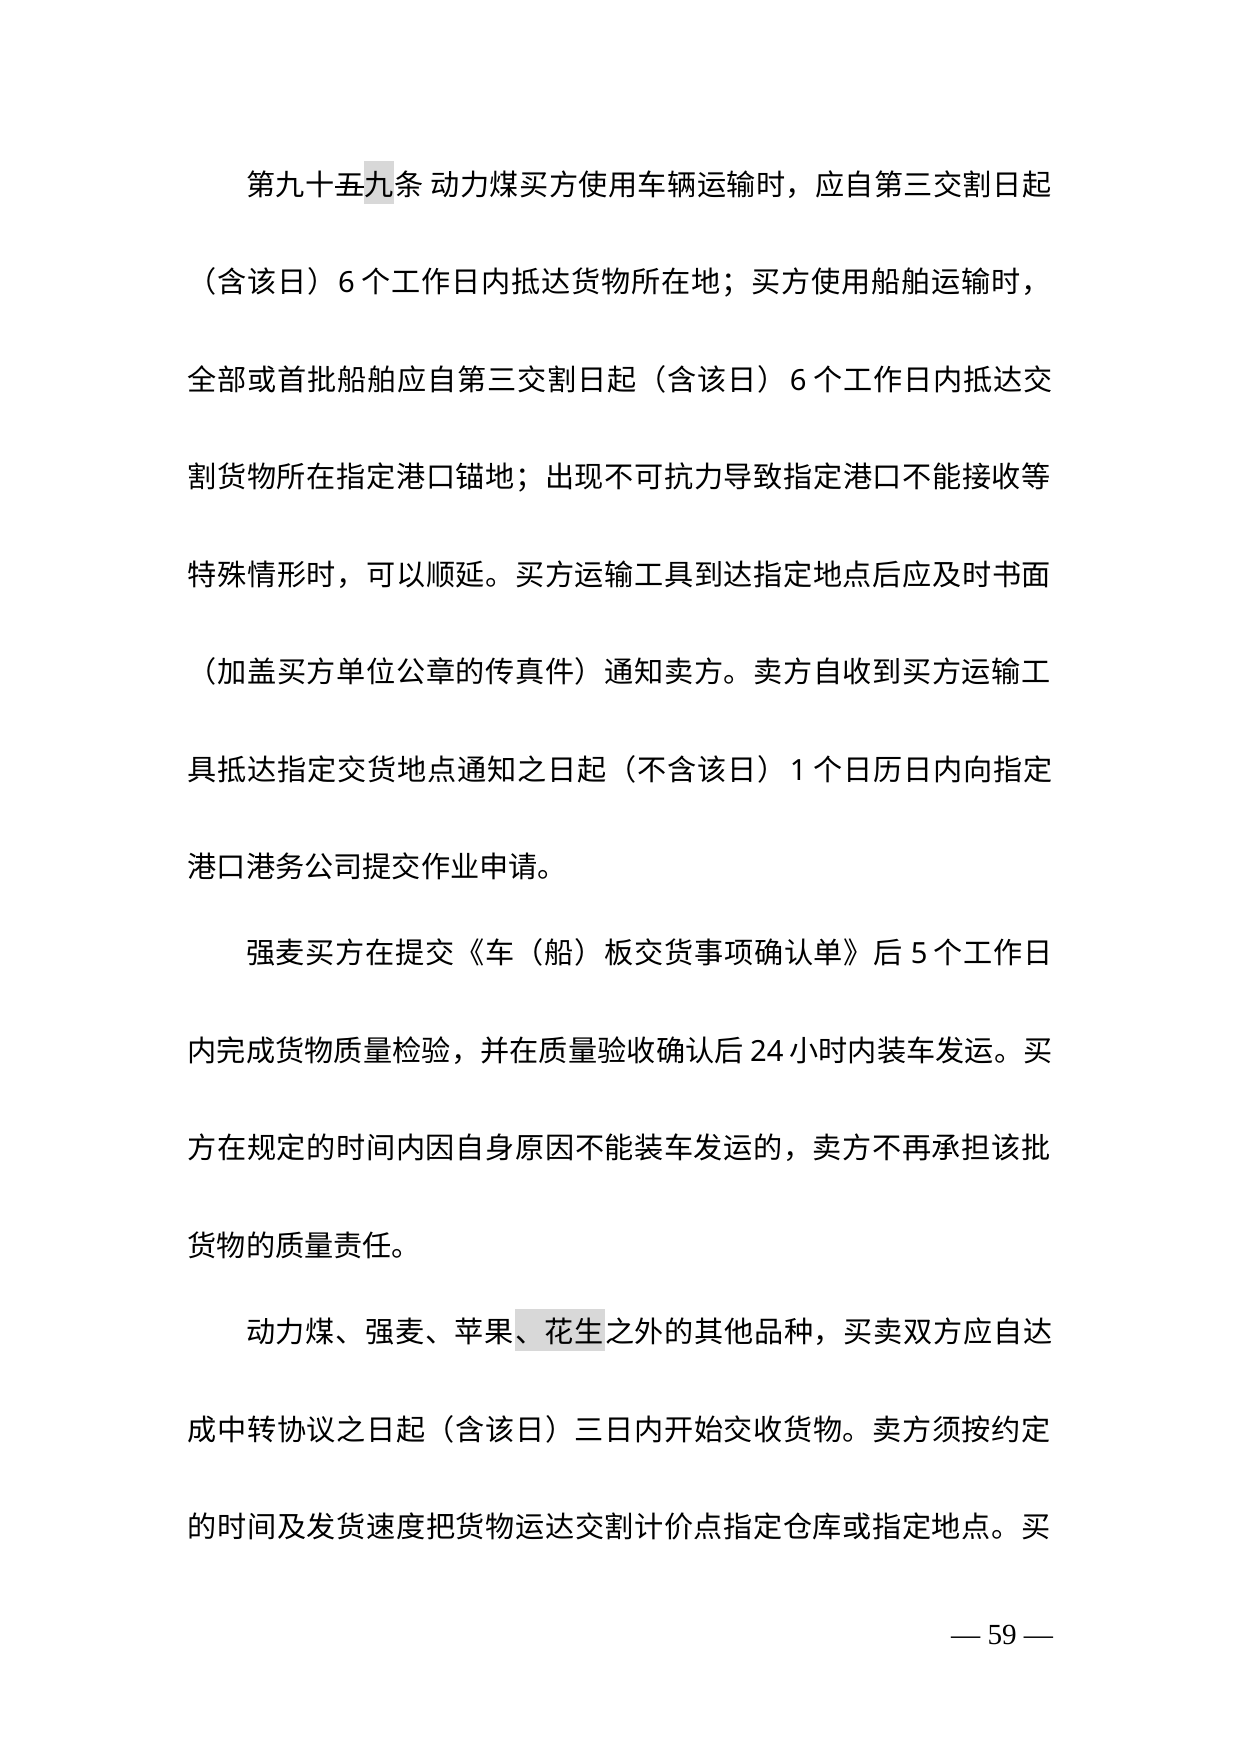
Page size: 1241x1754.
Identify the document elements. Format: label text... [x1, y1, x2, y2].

text 第九十五九条 动力煤买方使用车辆运输时，应自第三交割日起（含该日）6个工作日内抵达货物所在地；买方使用船舶运输时，全部或首批船舶应自第三交割日起（含该日）6个工作日内抵达交割货物所在指定港口锚地；出现不可抗力导致指定港口不能接收等特殊情形时，可以顺延。买方运输工具到达指定地点后应及时书面（加盖买方单位公章的传真件）通知卖方。卖方自收到买方运输工具抵达指定交货地点通知之日起（不含该日）1个日历日内向指定港口港务公司提交作业申请。 [187, 150, 1053, 897]
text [187, 1297, 1053, 1557]
text 强麦买方在提交《车（船）板交货事项确认单》后5个工作日内完成货物质量检验，并在质量验收确认后24小时内装车发运。买方在规定的时间内因自身原因不能装车发运的，卖方不再承担该批货物的质量责任。 [187, 919, 1053, 1276]
